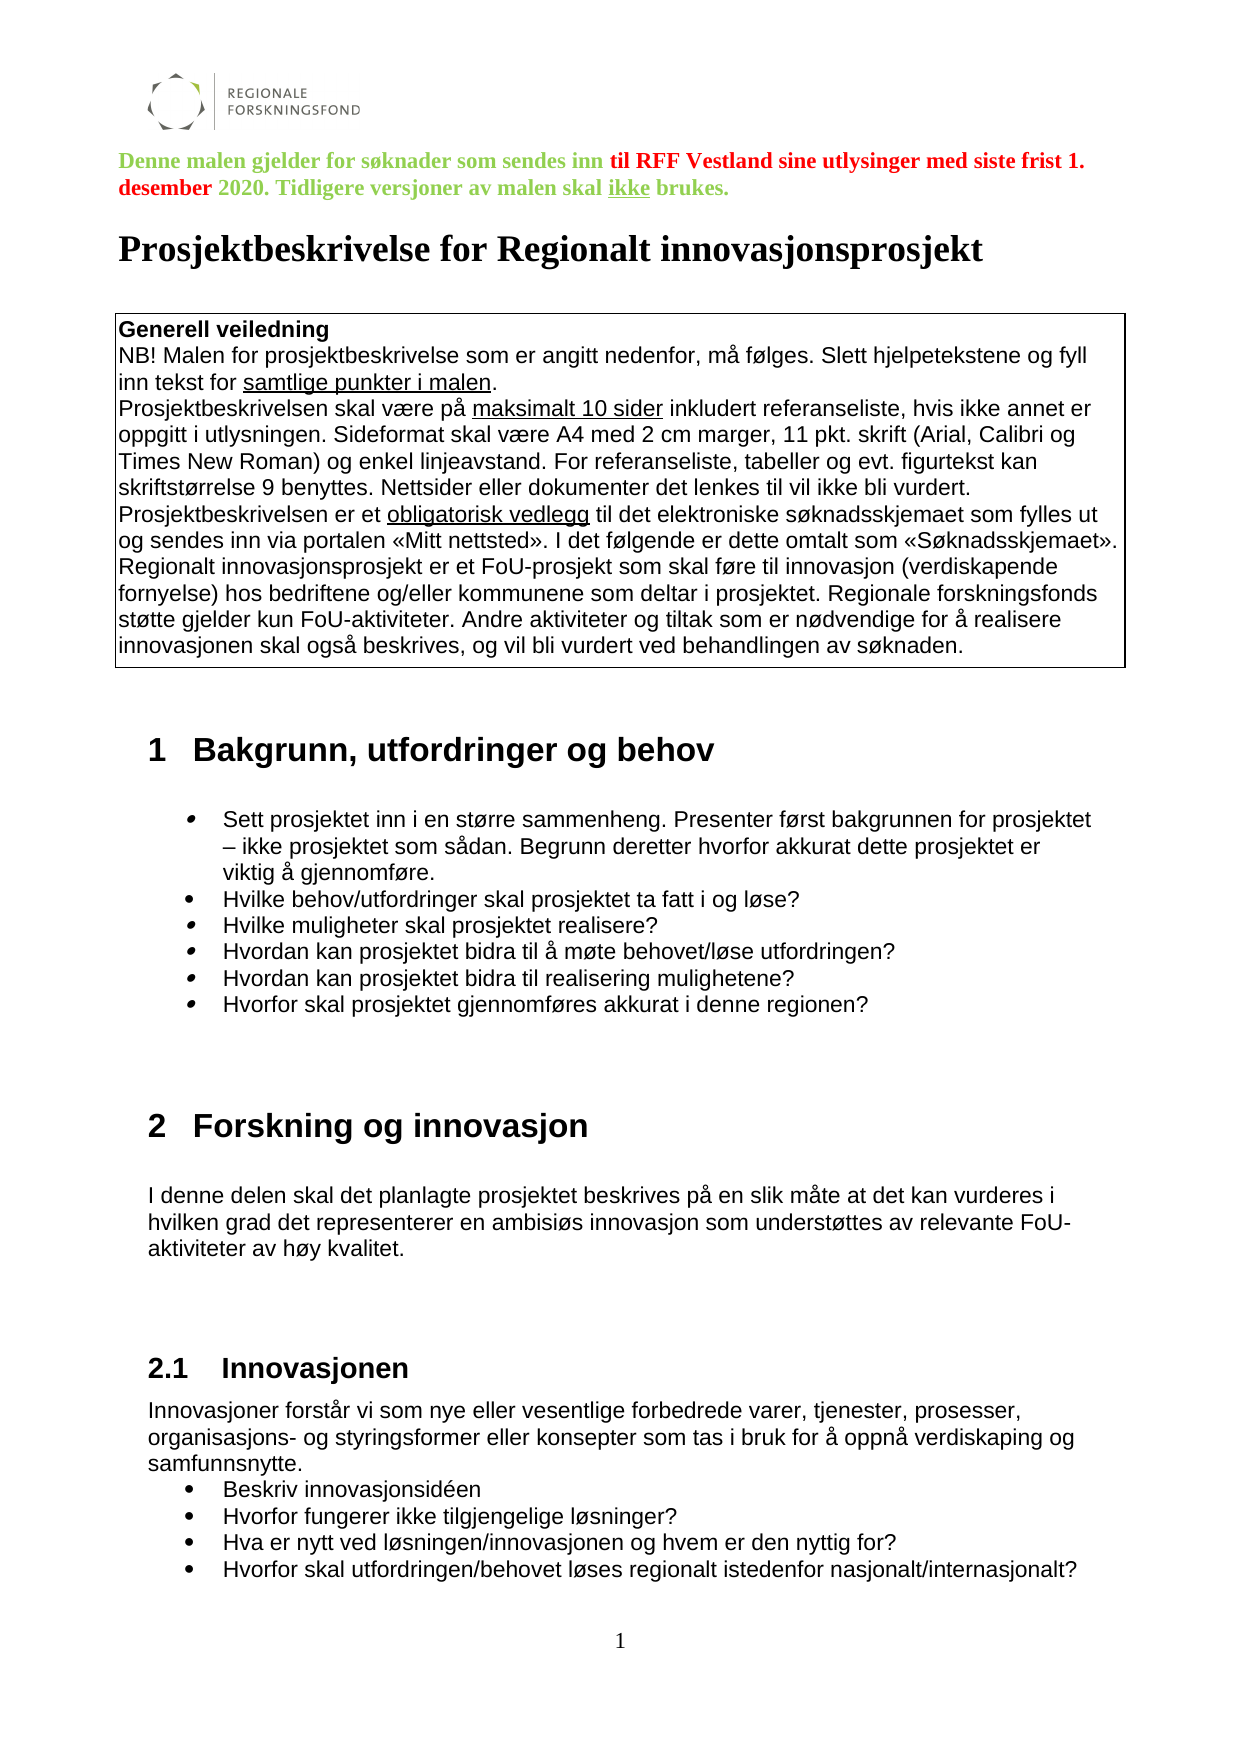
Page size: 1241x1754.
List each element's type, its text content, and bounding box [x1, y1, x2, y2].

list Hvordan kan prosjektet bidra til å møte behovet/løse utfordringen? [185, 938, 1093, 964]
list Hvordan kan prosjektet bidra til realisering mulighetene? [185, 964, 1093, 991]
list Hvilke behov/utfordringer skal prosjektet ta fatt i og løse? [185, 886, 1093, 912]
text Prosjektbeskrivelse for Regionalt innovasjonsprosjekt [118, 227, 1122, 270]
subtitle Forskning og innovasjon [148, 1106, 1093, 1144]
list Hva er nytt ved løsningen/innovasjonen og hvem er den nyttig for? [185, 1529, 1122, 1556]
text Prosjektbeskrivelsen skal være på maksimalt 10 sider inkludert referanseliste, hvis ikke annet er oppgitt i utlysningen. Sideformat skal være A4 med 2 cm marger, 11 pkt. skrift (Arial, Calibri og Times New Roman) og enkel linjeavstand. For referanseliste, tabeller og evt. figurtekst kan skriftstørrelse 9 benyttes. Nettsider eller dokumenter det lenkes til vil ikke bli vurdert. Prosjektbeskrivelsen er et obligatorisk vedlegg til det elektroniske søknadsskjemaet som fylles ut og sendes inn via portalen «Mitt nettsted». I det følgende er dette omtalt som «Søknadsskjemaet». [116, 392, 1124, 550]
text NB! Malen for prosjektbeskrivelse som er angitt nedenfor, må følges. Slett hjelpetekstene og fyll inn tekst for samtlige punkter i malen. [116, 339, 1124, 392]
text I denne delen skal det planlagte prosjektet beskrives på en slik måte at det kan vurderes i hvilken grad det representerer en ambisiøs innovasjon som understøttes av relevante FoU-aktiviteter av høy kvalitet. [148, 1182, 1093, 1261]
list Sett prosjektet inn i en større sammenheng. Presenter først bakgrunnen for prosjektet – ikke prosjektet som sådan. Begrunn deretter hvorfor akkurat dette prosjektet er viktig å gjennomføre. [185, 806, 1093, 886]
text Innovasjoner forstår vi som nye eller vesentlige forbedrede varer, tjenester, prosesser, organisasjons- og styringsformer eller konsepter som tas i bruk for å oppnå verdiskaping og samfunnsnytte. [148, 1397, 1122, 1476]
list Beskriv innovasjonsidéen [185, 1476, 1122, 1503]
list Hvorfor skal utfordringen/behovet løses regionalt istedenfor nasjonalt/internasjonalt? [185, 1556, 1122, 1582]
list Hvilke muligheter skal prosjektet realisere? [185, 912, 1093, 938]
list Hvorfor skal prosjektet gjennomføres akkurat i denne regionen? [185, 991, 1093, 1017]
subtitle Bakgrunn, utfordringer og behov [148, 731, 1093, 769]
list Hvorfor fungerer ikke tilgjengelige løsninger? [185, 1503, 1122, 1529]
picture [147, 73, 360, 130]
text Regionalt innovasjonsprosjekt er et FoU-prosjekt som skal føre til innovasjon (verdiskapende fornyelse) hos bedriftene og/eller kommunene som deltar i prosjektet. Regionale forskningsfonds støtte gjelder kun FoU-aktiviteter. Andre aktiviteter og tiltak som er nødvendige for å realisere innovasjonen skal også beskrives, og vil bli vurdert ved behandlingen av søknaden. [116, 550, 1124, 667]
subtitle Innovasjonen [148, 1351, 1093, 1385]
text Generell veiledning [116, 314, 1124, 339]
text Denne malen gjelder for søknader som sendes inn til RFF Vestland sine utlysinger med siste frist 1. desember 2020. Tidligere versjoner av malen skal ikke brukes. [118, 148, 1122, 200]
